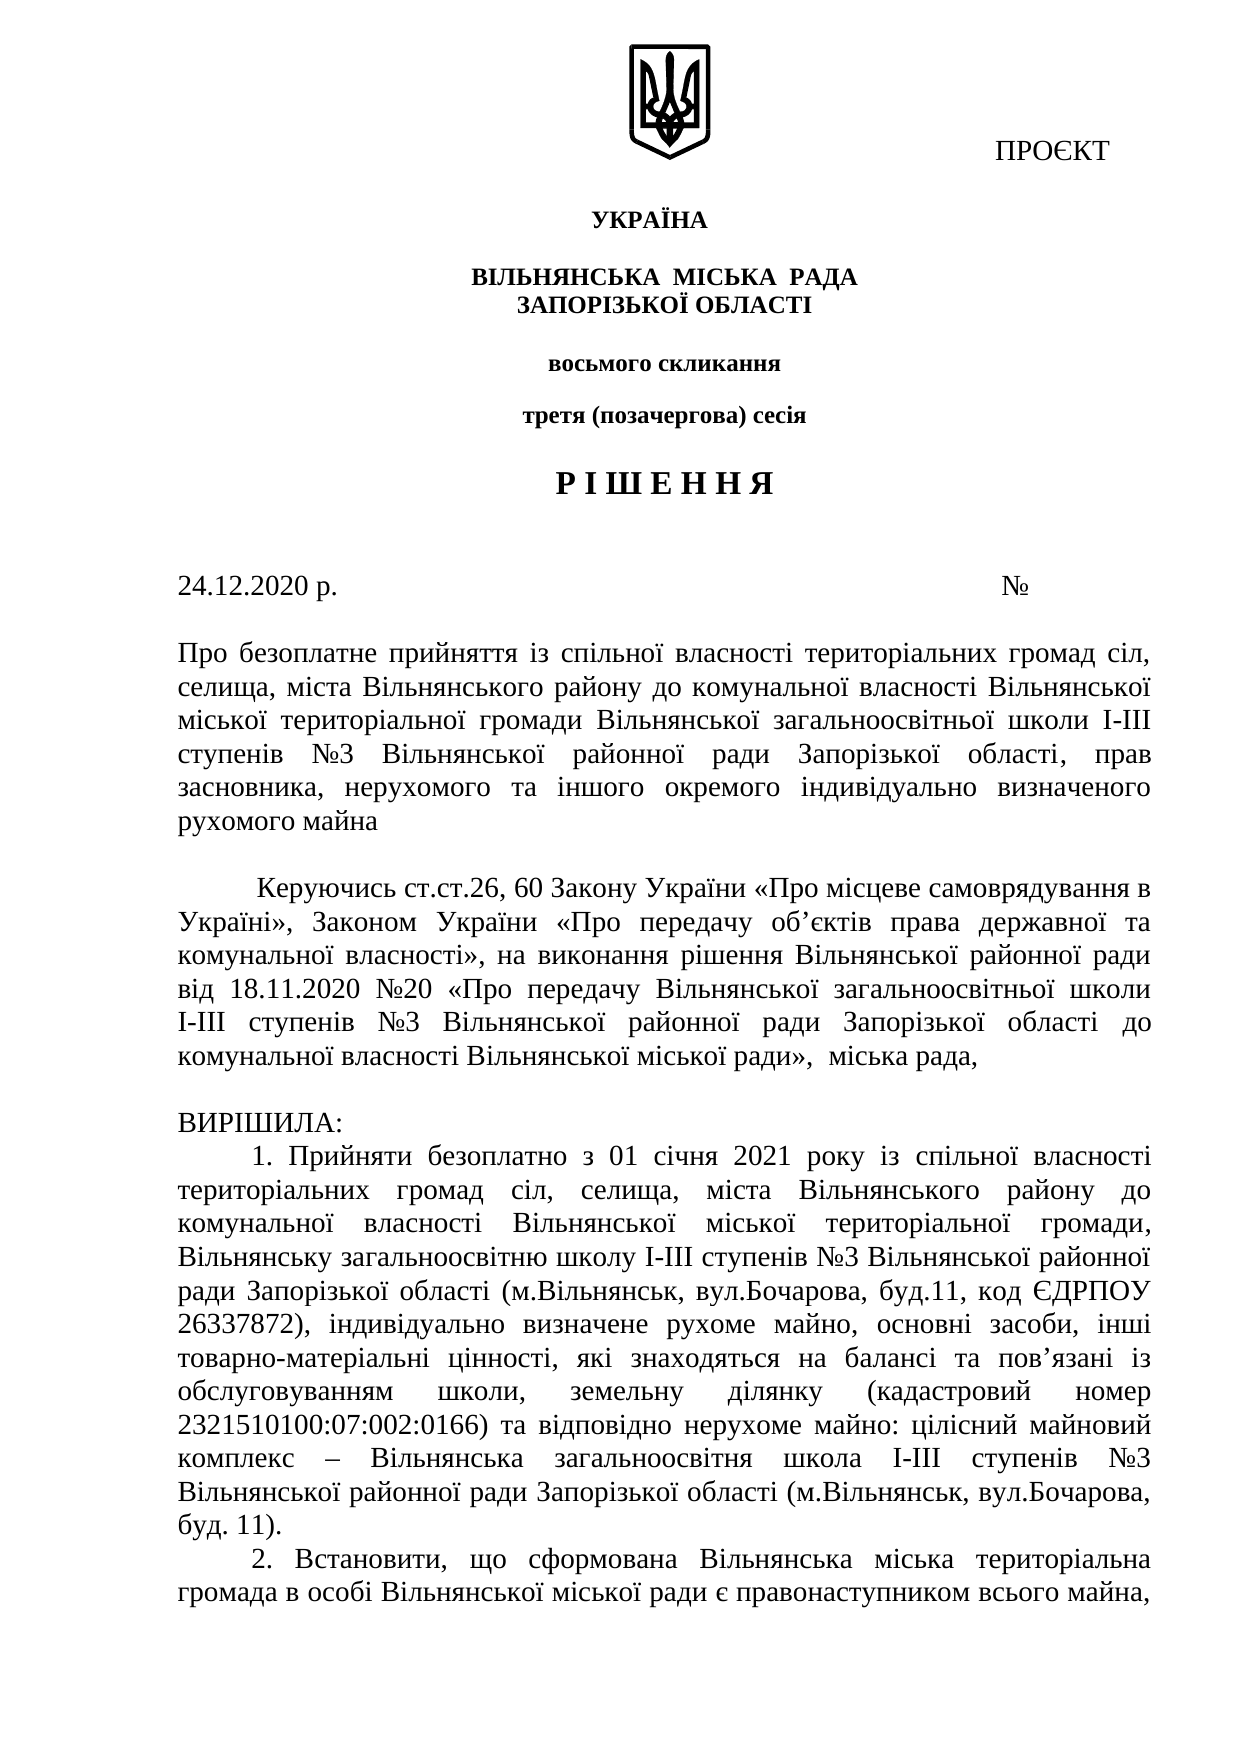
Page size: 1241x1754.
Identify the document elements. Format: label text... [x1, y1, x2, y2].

text 24.12.2020 р. № [177, 568, 1152, 602]
text Керуючись ст.ст.26, 60 Закону України «Про місцеве самоврядування в Україні», Законом України «Про передачу об’єктів права державної та комунальної власності», на виконання рішення Вільнянської районної ради від 18.11.2020 №20 «Про передачу Вільнянської загальноосвітньої школи І-ІІІ ступенів №3 Вільнянської районної ради Запорізької області до комунальної власності Вільнянської міської ради», міська рада, [177, 870, 1152, 1071]
text третя (позачергова) сесія [177, 401, 1152, 429]
text восьмого скликання [177, 348, 1152, 377]
text ЗАПОРІЗЬКОЇ ОБЛАСТІ [177, 290, 1152, 319]
text ПРОЄКТ [177, 44, 1152, 166]
text 1. Прийняти безоплатно з 01 січня 2021 року із спільної власності територіальних громад сіл, селища, міста Вільнянського району до комунальної власності Вільнянської міської територіальної громади, Вільнянську загальноосвітню школу І-ІІІ ступенів №3 Вільнянської районної ради Запорізької області (м.Вільнянськ, вул.Бочарова, буд.11, код ЄДРПОУ 26337872), індивідуально визначене рухоме майно, основні засоби, інші товарно-матеріальні цінності, які знаходяться на балансі та пов’язані із обслуговуванням школи, земельну ділянку (кадастровий номер 2321510100:07:002:0166) та відповідно нерухоме майно: цілісний майновий комплекс – Вільнянська загальноосвітня школа І-ІІІ ступенів №3 Вільнянської районної ради Запорізької області (м.Вільнянськ, вул.Бочарова, буд. 11). [177, 1206, 1152, 1541]
text Р І Ш Е Н Н Я [177, 463, 1152, 501]
text ВІЛЬНЯНСЬКА МІСЬКА РАДА [177, 262, 1152, 290]
text УКРАЇНА [177, 205, 1152, 233]
text Про безоплатне прийняття із спільної власності територіальних громад сіл, селища, міста Вільнянського району до комунальної власності Вільнянської міської територіальної громади Вільнянської загальноосвітньої школи І-ІІІ ступенів №3 Вільнянської районної ради Запорізької області, прав засновника, нерухомого та іншого окремого індивідуально визначеного рухомого майна [177, 635, 1152, 837]
text ВИРІШИЛА: [177, 1105, 1152, 1138]
